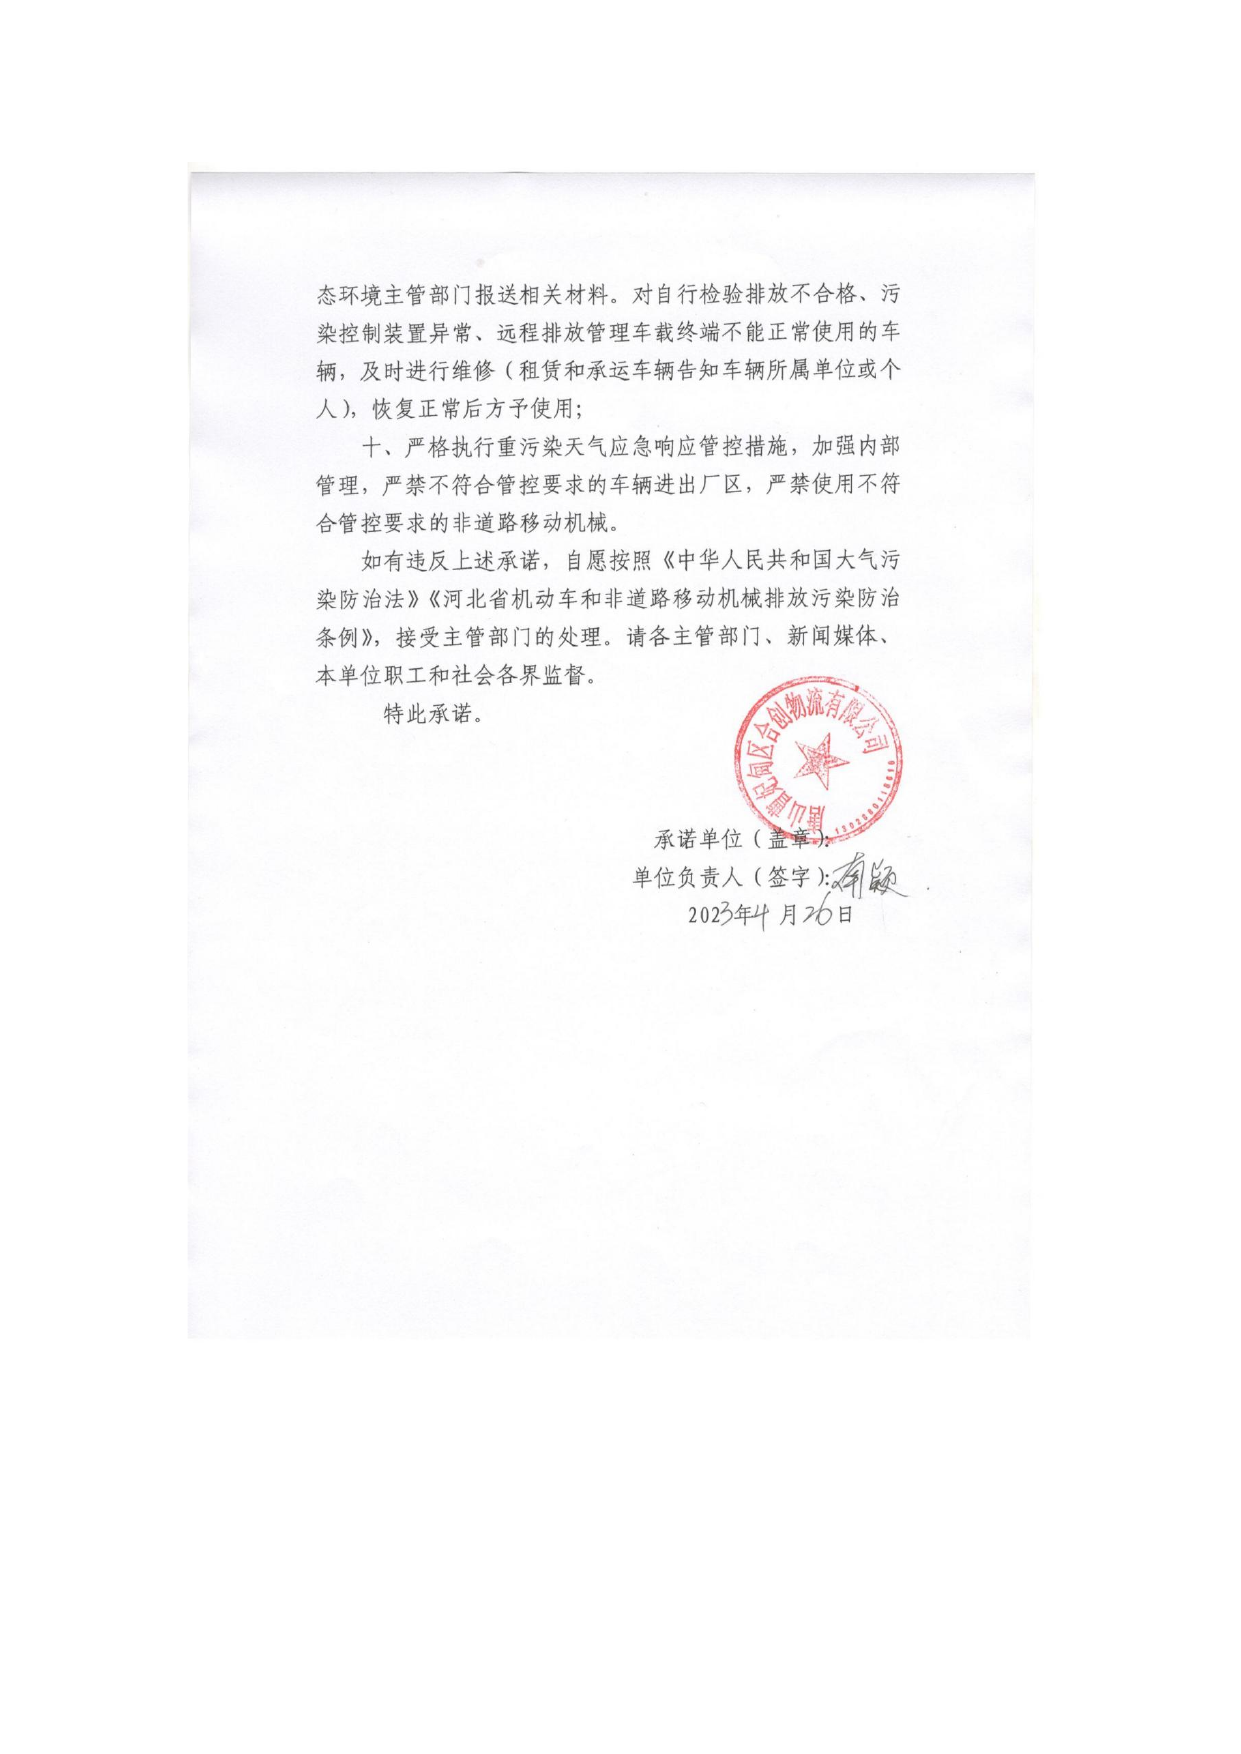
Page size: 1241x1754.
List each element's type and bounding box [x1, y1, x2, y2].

picture [187, 162, 1052, 1351]
